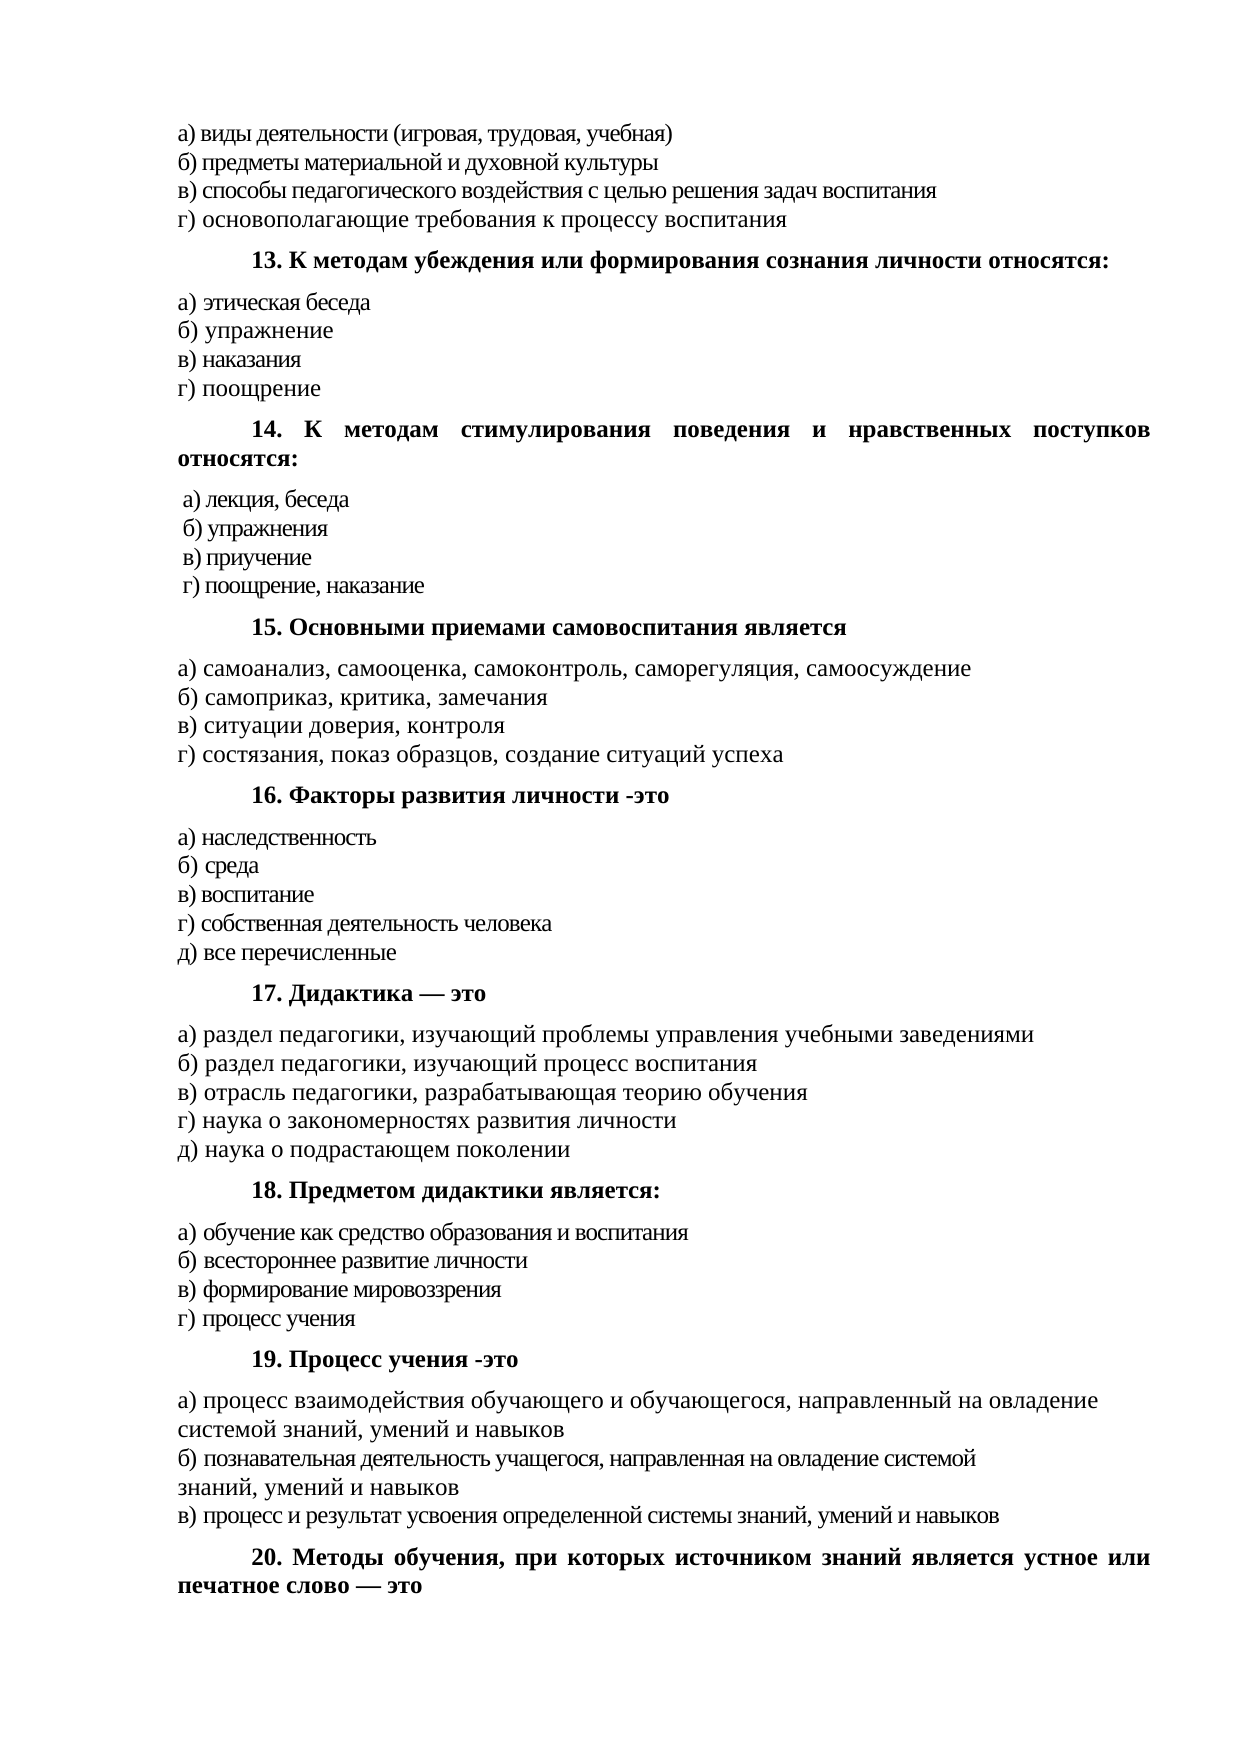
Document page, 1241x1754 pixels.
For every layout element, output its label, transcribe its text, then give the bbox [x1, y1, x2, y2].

text б) самоприказ, критика, замечания [177, 682, 1152, 711]
text 15. Основными приемами самовоспитания является [177, 612, 1152, 641]
text б) раздел педагогики, изучающий процесс воспитания [177, 1048, 1152, 1077]
text г) поощрение, наказание [177, 571, 1152, 599]
text б) познавательная деятельность учащегося, направленная на овладение системой знаний, умений и навыков [177, 1443, 1152, 1501]
text а) виды деятельности (игровая, трудовая, учебная) [177, 118, 1152, 147]
text б) среда [177, 851, 1152, 879]
text 14. К методам стимулирования поведения и нравственных поступков относятся: [177, 414, 1152, 472]
text г) собственная деятельность человека [177, 908, 1152, 937]
text в) воспитание [177, 879, 1152, 908]
text 17. Дидактика — это [177, 978, 1152, 1007]
text г) состязания, показ образцов, создание ситуаций успеха [177, 739, 1152, 768]
text 20. Методы обучения, при которых источником знаний является устное или печатное слово — это [177, 1542, 1152, 1599]
text а) обучение как средство образования и воспитания [177, 1217, 1152, 1246]
text а) процесс взаимодействия обучающего и обучающегося, направленный на овладение системой знаний, умений и навыков [177, 1386, 1152, 1443]
text г) наука о закономерностях развития личности [177, 1106, 1152, 1134]
text б) всестороннее развитие личности [177, 1246, 1152, 1274]
text в) отрасль педагогики, разрабатывающая теорию обучения [177, 1077, 1152, 1106]
text 16. Факторы развития личности -это [177, 781, 1152, 809]
text г) процесс учения [177, 1303, 1152, 1332]
text 18. Предметом дидактики является: [177, 1176, 1152, 1204]
text в) формирование мировоззрения [177, 1274, 1152, 1303]
text а) раздел педагогики, изучающий проблемы управления учебными заведениями [177, 1019, 1152, 1048]
text б) упражнения [177, 513, 1152, 542]
text в) приучение [177, 542, 1152, 571]
text а) лекция, беседа [177, 484, 1152, 513]
text a) самоанализ, самооценка, самоконтроль, саморегуляция, самоосуждение [177, 653, 1152, 682]
text в) наказания г) поощрение [177, 344, 1152, 402]
text а) этическая беседа [177, 287, 1152, 316]
text а) наследственность [177, 822, 1152, 851]
text в) ситуации доверия, контроля [177, 711, 1152, 739]
text 13. К методам убеждения или формирования сознания личности относятся: [177, 246, 1152, 274]
text д) наука о подрастающем поколении [177, 1134, 1152, 1163]
text д) все перечисленные [177, 937, 1152, 966]
text б) упражнение [177, 316, 1152, 344]
text в) процесс и результат усвоения определенной системы знаний, умений и навыков [177, 1501, 1152, 1529]
text 19. Процесс учения -это [177, 1344, 1152, 1373]
text б) предметы материальной и духовной культуры в) способы педагогического воздействия с целью решения задач воспитания г) основополагающие требования к процессу воспитания [177, 147, 1152, 233]
